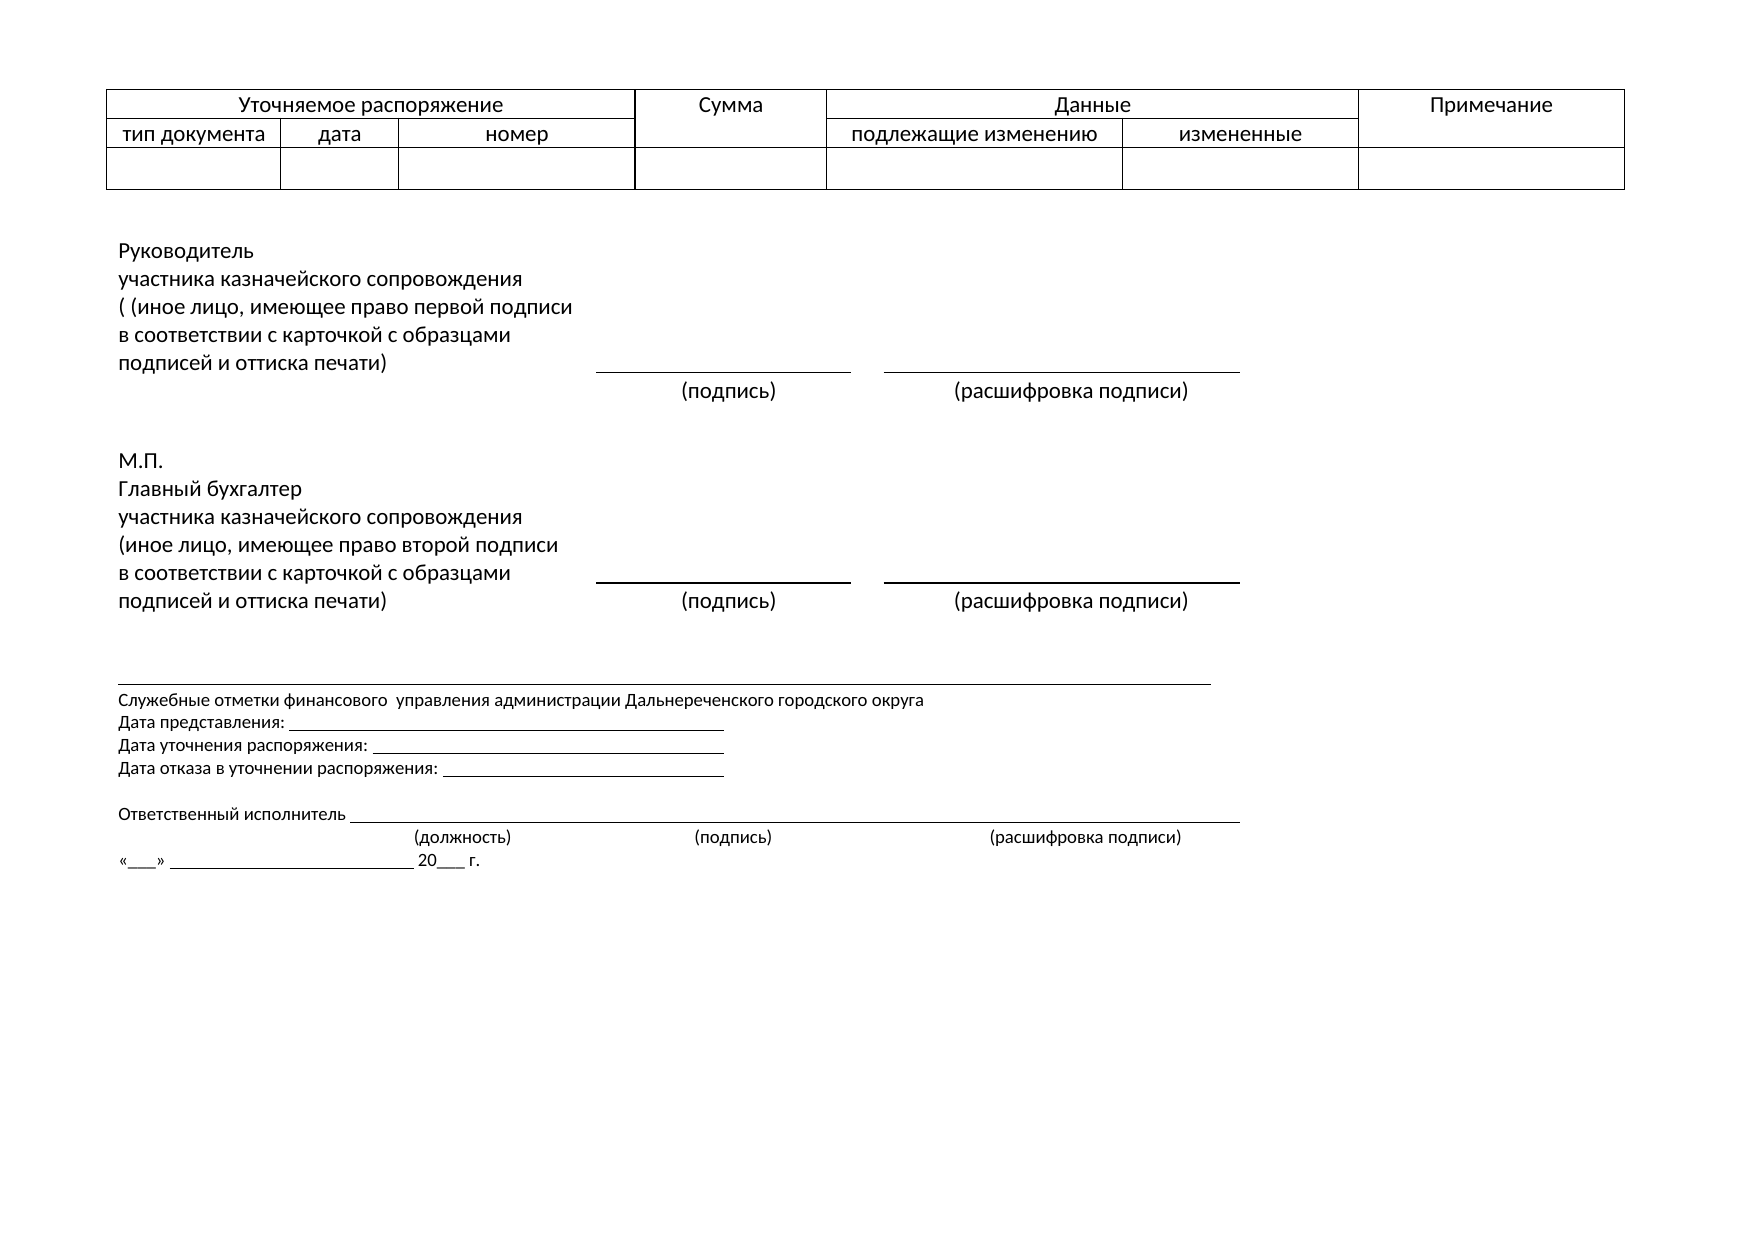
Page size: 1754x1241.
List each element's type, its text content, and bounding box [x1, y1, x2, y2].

table_cell [399, 148, 634, 189]
table_cell тип документа [107, 119, 280, 147]
table_cell [1359, 148, 1624, 189]
text Дата представления: [118, 711, 1636, 734]
table_header Руководитель участника казначейского сопровождения ( (иное лицо, имеющее право первой подписи в соответствии с карточкой с образцами подписей и оттиска печати) [107, 236, 585, 404]
text «___» 20___ г. [118, 848, 1636, 871]
text (должность) (подпись) (расшифровка подписи) [118, 825, 1636, 848]
table_cell (подпись) [585, 404, 872, 614]
text Ответственный исполнитель [118, 802, 1636, 825]
table_header (подпись) [585, 236, 872, 404]
table_header (расшифровка подписи) [872, 236, 1270, 404]
table_cell [107, 148, 280, 189]
table_cell (расшифровка подписи) [872, 404, 1270, 614]
table_cell [1123, 148, 1358, 189]
table_cell М.П. Главный бухгалтер участника казначейского сопровождения (иное лицо, имеющее право второй подписи в соответствии с карточкой с образцами подписей и оттиска печати) [107, 404, 585, 614]
table_cell [636, 148, 826, 189]
table_header Примечание [1359, 90, 1624, 147]
text Служебные отметки финансового управления администрации Дальнереченского городского округа [118, 688, 1636, 711]
table_header Сумма [636, 90, 826, 147]
table_cell [281, 148, 398, 189]
table_cell [827, 148, 1122, 189]
table_cell измененные [1123, 119, 1358, 147]
table_header Данные [827, 90, 1358, 118]
table_cell подлежащие изменению [827, 119, 1122, 147]
table_header Уточняемое распоряжение [107, 90, 634, 118]
table_cell дата [281, 119, 398, 147]
text Дата отказа в уточнении распоряжения: [118, 757, 1636, 779]
text Дата уточнения распоряжения: [118, 734, 1636, 757]
table_cell номер [399, 119, 634, 147]
